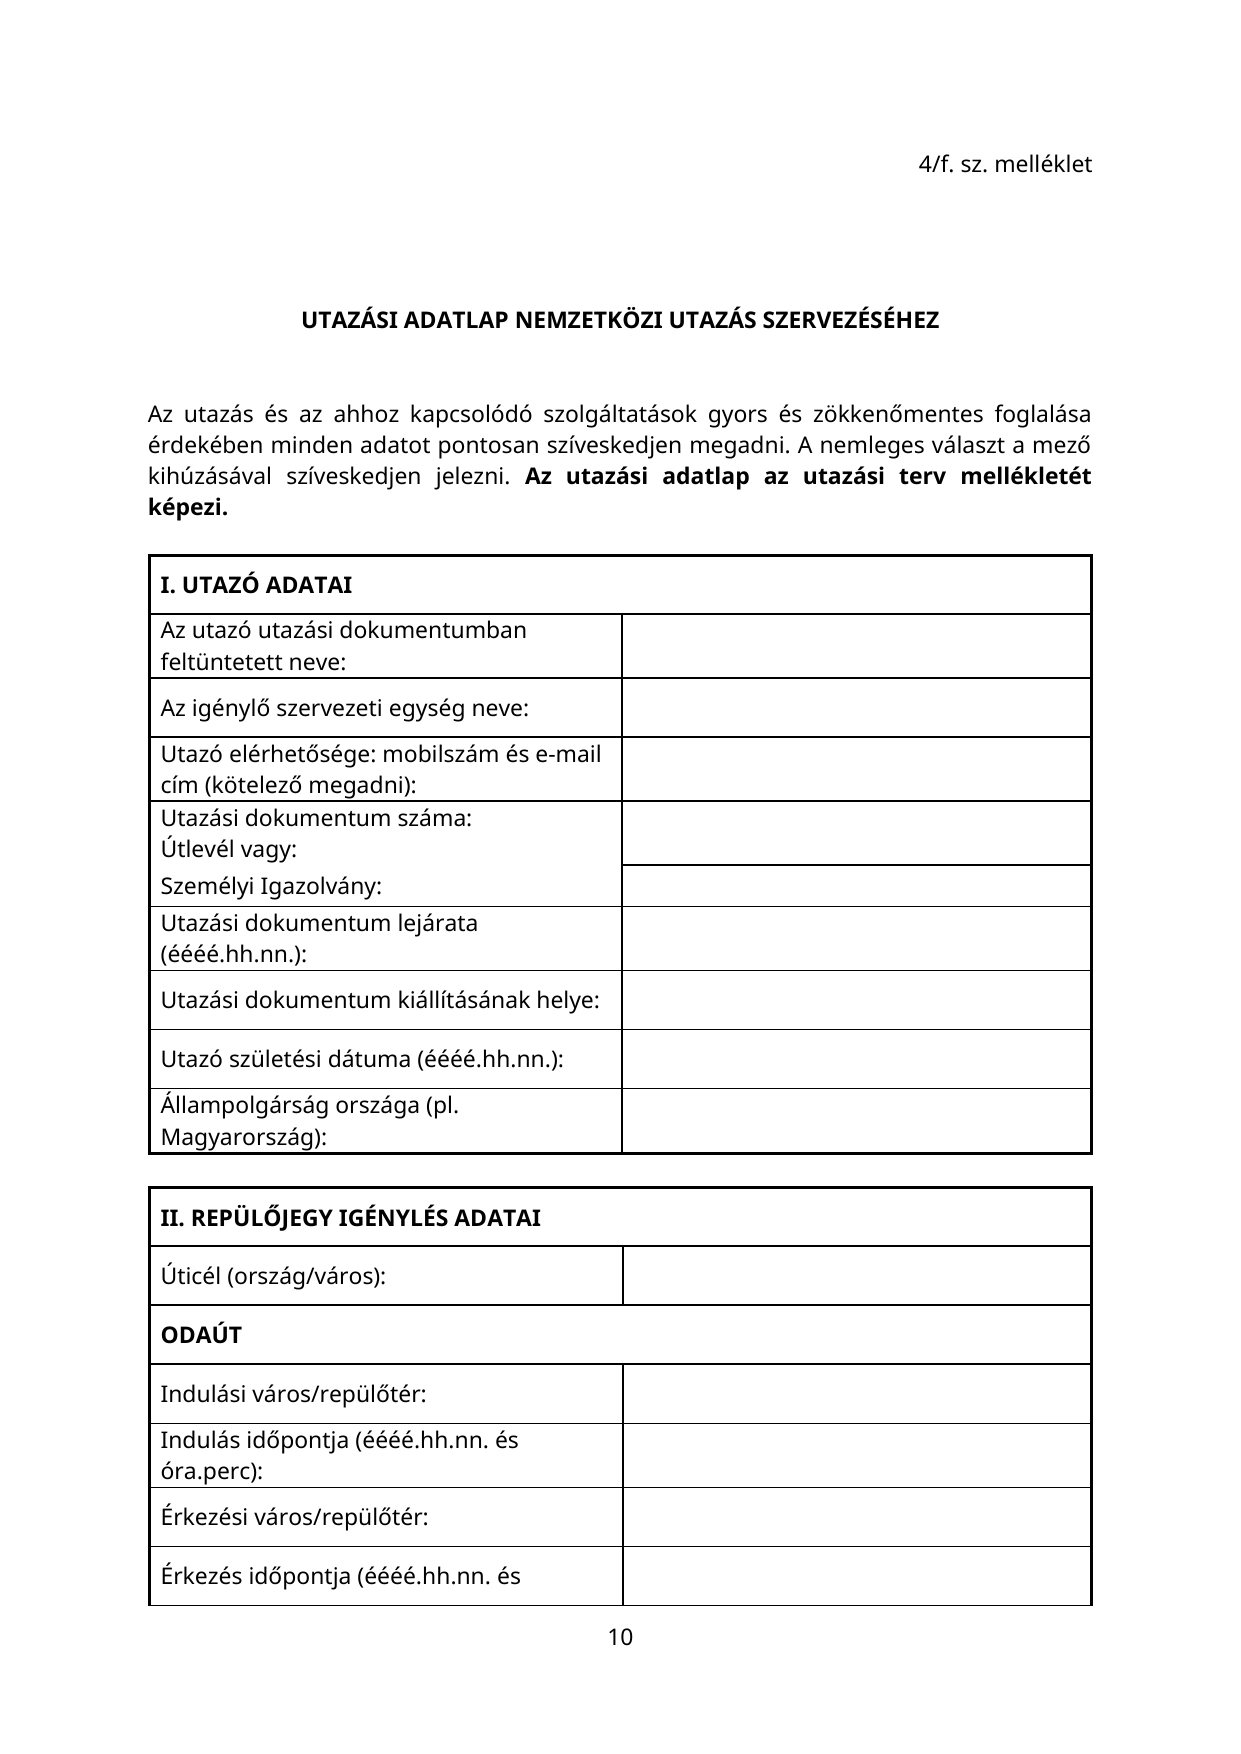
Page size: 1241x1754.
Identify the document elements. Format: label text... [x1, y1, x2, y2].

table_cell Utazási dokumentum száma: Útlevél vagy: [151, 802, 621, 864]
table_cell Érkezési város/repülőtér: [151, 1488, 622, 1546]
table_cell [624, 1488, 1090, 1546]
table_cell [623, 615, 1090, 677]
table_cell [624, 1424, 1090, 1486]
table_cell Az igénylő szervezeti egység neve: [151, 679, 621, 736]
table_cell Úticél (ország/város): [151, 1247, 622, 1304]
table_cell [623, 907, 1090, 969]
table_cell Utazó elérhetősége: mobilszám és e-mail cím (kötelező megadni): [151, 738, 621, 800]
table_header I. UTAZÓ ADATAI [151, 557, 1090, 613]
table_cell ODAÚT [151, 1306, 1090, 1363]
table_cell [624, 1247, 1090, 1304]
table_cell Indulási város/repülőtér: [151, 1365, 622, 1422]
table_cell [623, 679, 1090, 736]
table_cell [623, 738, 1090, 800]
table_cell [624, 1365, 1090, 1422]
table_cell [623, 1030, 1090, 1088]
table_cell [151, 1547, 622, 1604]
text Az utazás és az ahhoz kapcsolódó szolgáltatások gyors és zökkenőmentes foglalása érdekében minden adatot pontosan szíveskedjen megadni. A nemleges választ a mező kihúzásával szíveskedjen jelezni. Az utazási adatlap az utazási terv mellékletét képezi. [148, 398, 1093, 523]
table_cell Személyi Igazolvány: [151, 864, 621, 906]
table_cell Utazó születési dátuma (éééé.hh.nn.): [151, 1030, 621, 1088]
table_cell [623, 1089, 1090, 1152]
table_cell [624, 1547, 1090, 1604]
table_cell [623, 802, 1090, 864]
table_cell [623, 866, 1090, 906]
table_cell [623, 971, 1090, 1029]
table_cell Állampolgárság országa (pl. Magyarország): [151, 1089, 621, 1152]
table_header II. REPÜLŐJEGY IGÉNYLÉS ADATAI [151, 1189, 1090, 1245]
text UTAZÁSI ADATLAP NEMZETKÖZI UTAZÁS SZERVEZÉSÉHEZ [148, 304, 1093, 335]
table_cell Indulás időpontja (éééé.hh.nn. és óra.perc): [151, 1424, 622, 1486]
table_cell Utazási dokumentum kiállításának helye: [151, 971, 621, 1029]
table_cell Az utazó utazási dokumentumban feltüntetett neve: [151, 615, 621, 677]
text 4/f. sz. melléklet [148, 148, 1093, 179]
table_cell Utazási dokumentum lejárata (éééé.hh.nn.): [151, 907, 621, 969]
